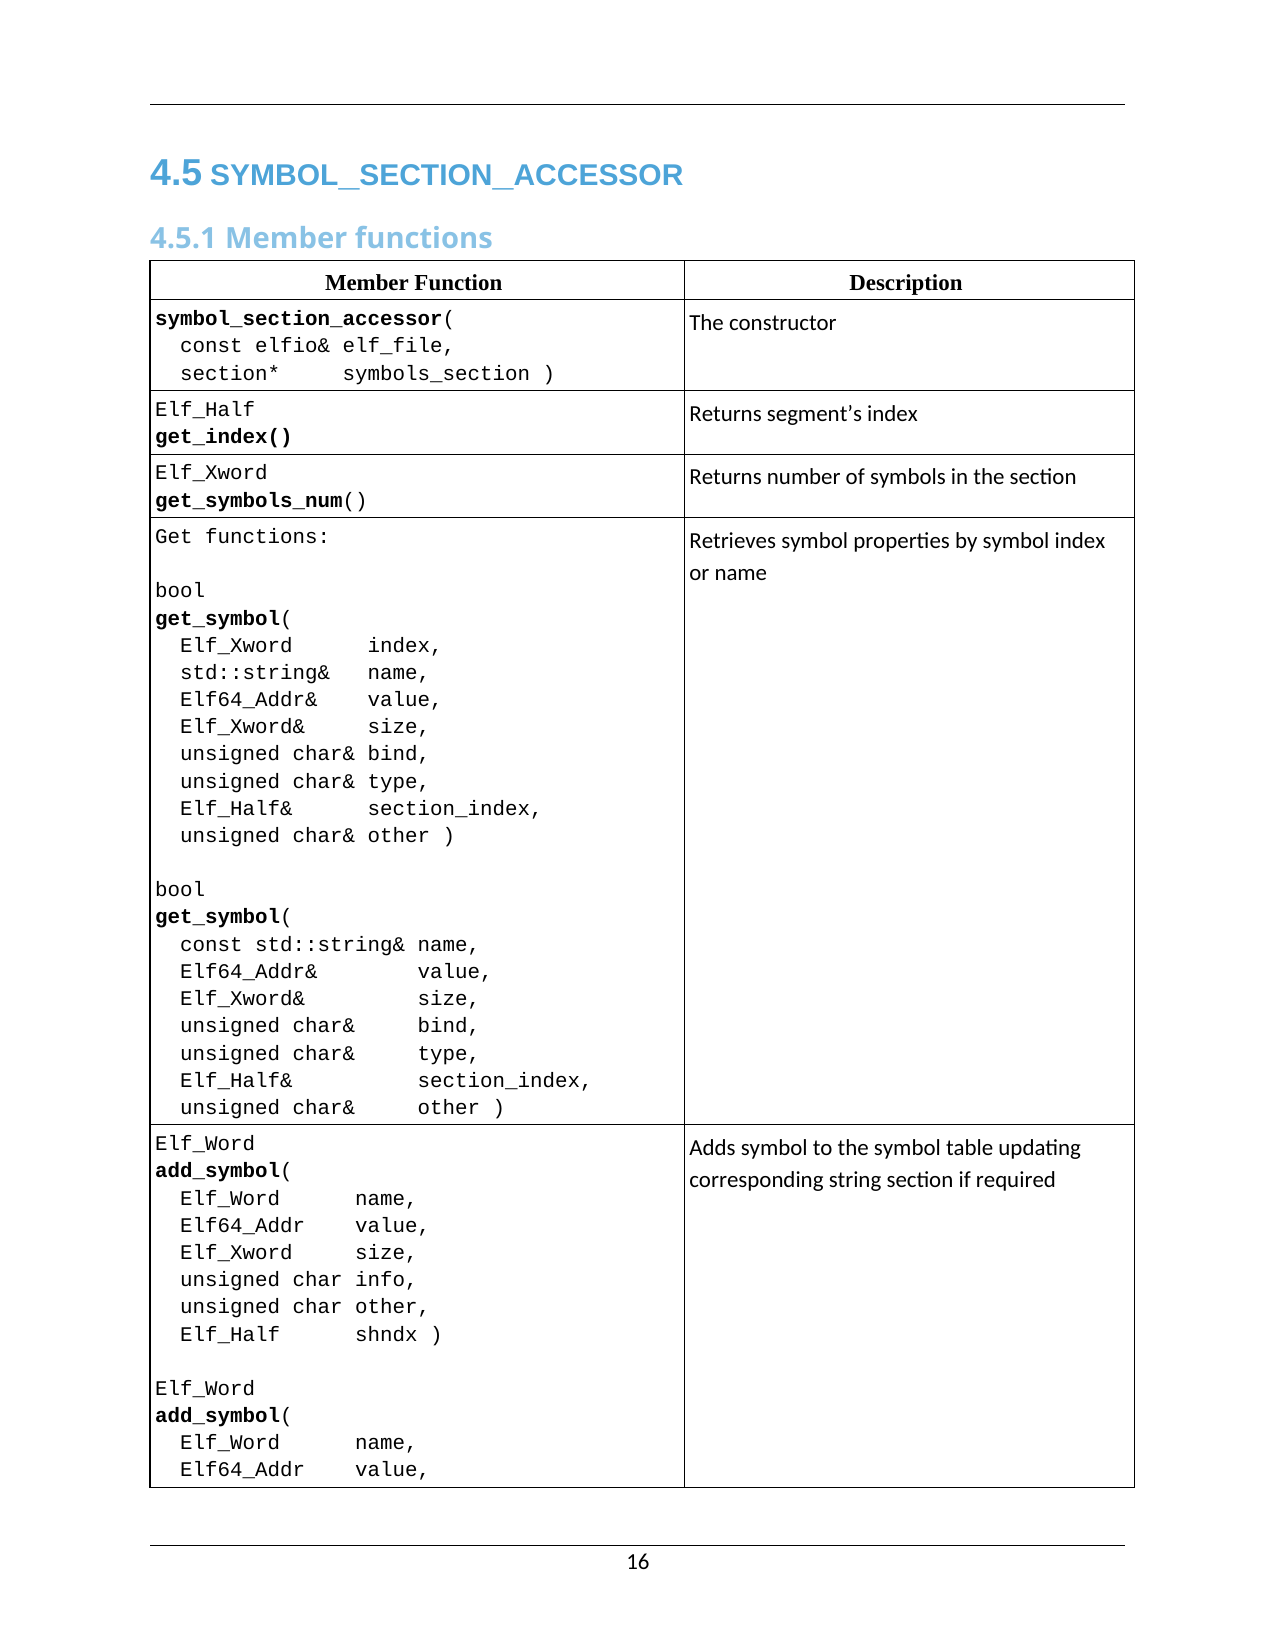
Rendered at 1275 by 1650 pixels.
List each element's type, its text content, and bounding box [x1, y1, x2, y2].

table_cell symbol_section_accessor( const elfio& elf_file, section* symbols_section ) [151, 300, 684, 390]
table_cell Get functions: bool get_symbol( Elf_Xword index, std::string& name, Elf64_Addr& value, Elf_Xword& size, unsigned char& bind, unsigned char& type, Elf_Half& section_index, unsigned char& other ) bool get_symbol( const std::string& name, Elf64_Addr& value, Elf_Xword& size, unsigned char& bind, unsigned char& type, Elf_Half& section_index, unsigned char& other ) [151, 518, 684, 1124]
table_cell Retrieves symbol properties by symbol index or name [685, 518, 1134, 1124]
table_cell Returns segment’s index [685, 391, 1134, 453]
table_header Description [685, 261, 1134, 299]
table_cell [151, 1125, 684, 1487]
subtitle Member functions [150, 217, 1125, 257]
table_header Member Function [151, 261, 684, 299]
table_cell Returns number of symbols in the section [685, 455, 1134, 517]
table_cell The constructor [685, 300, 1134, 390]
table_cell Elf_Xword get_symbols_num() [151, 455, 684, 517]
table_cell Elf_Half get_index() [151, 391, 684, 453]
subtitle symbol_section_accessor [150, 150, 1125, 193]
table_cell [685, 1125, 1134, 1487]
